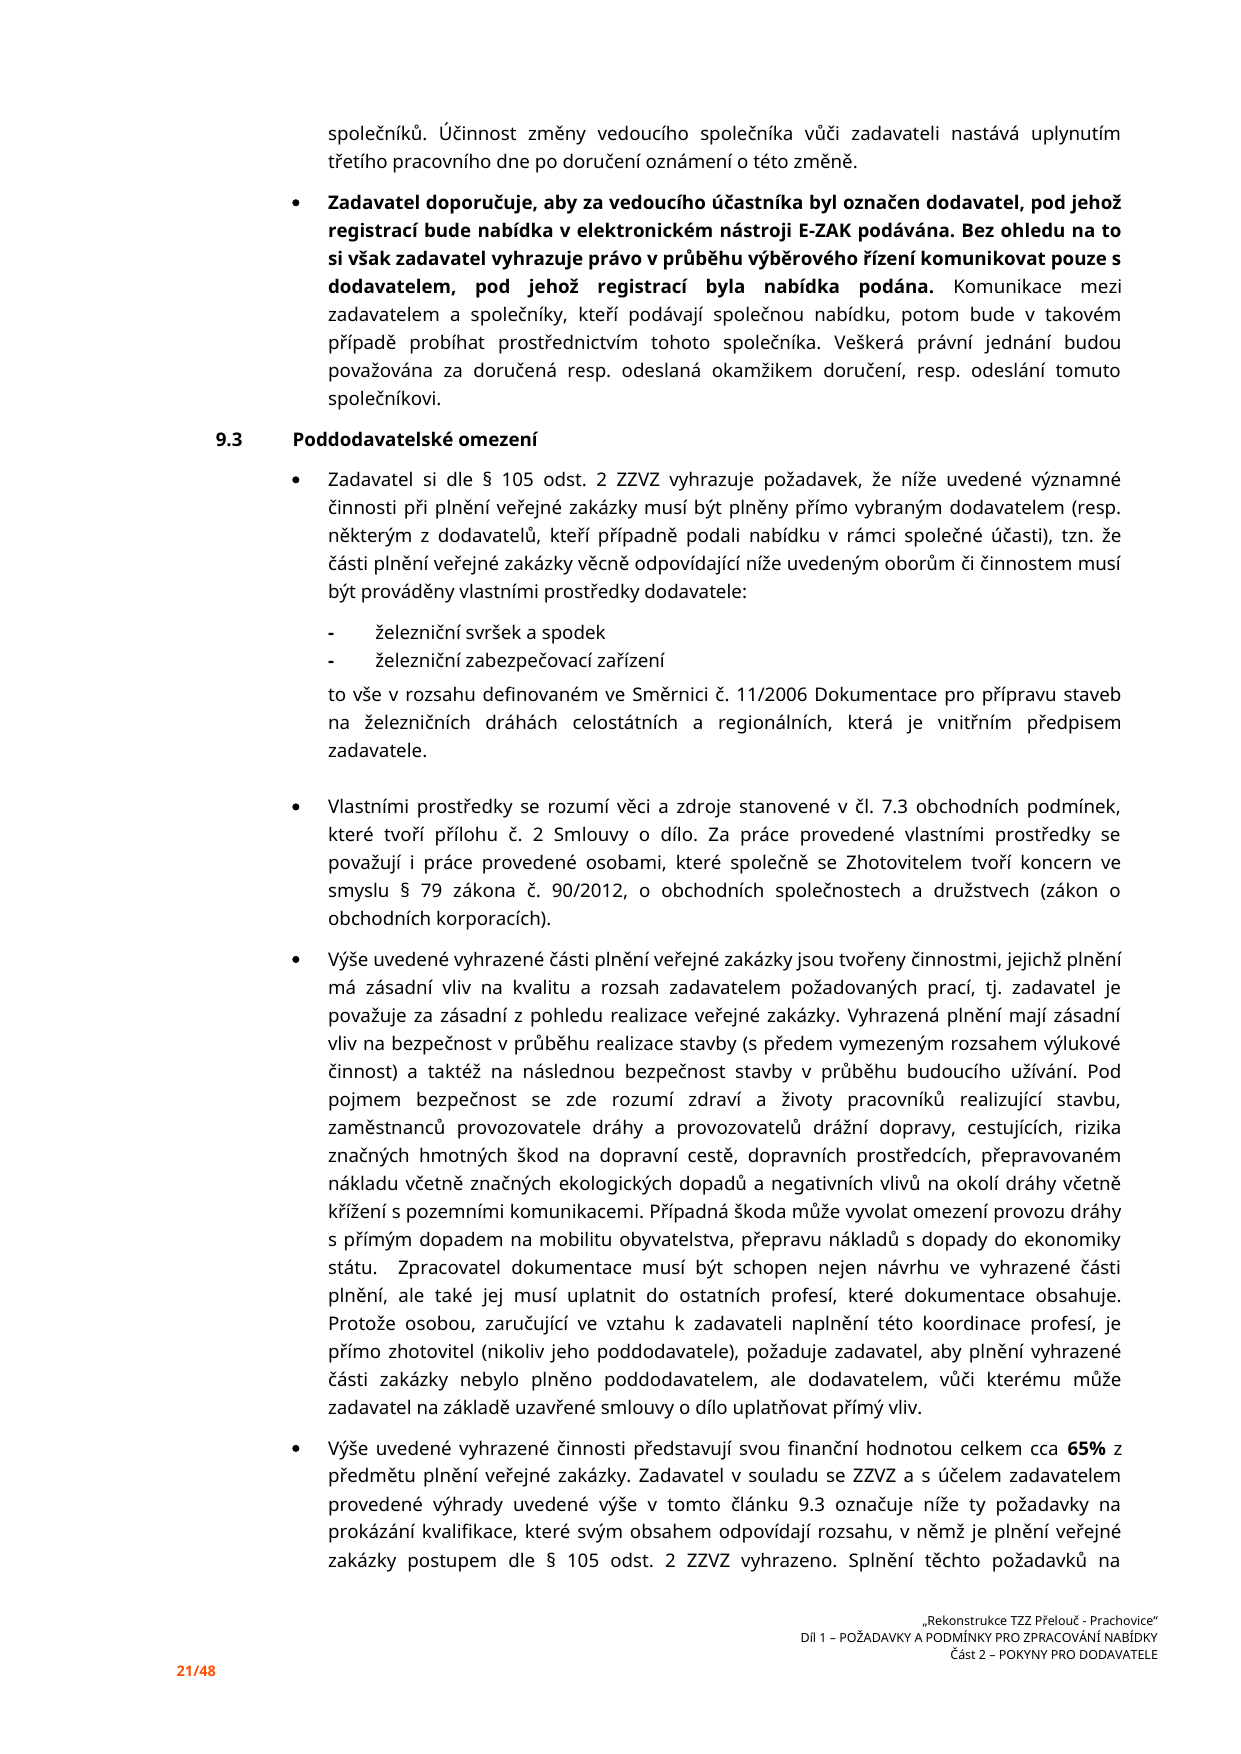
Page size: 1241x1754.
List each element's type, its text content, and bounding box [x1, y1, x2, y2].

text železniční svršek a spodek [328, 619, 1122, 644]
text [292, 1435, 1122, 1572]
text Zadavatel doporučuje, aby za vedoucího účastníka byl označen dodavatel, pod jehož registrací bude nabídka v elektronickém nástroji E-ZAK podávána. Bez ohledu na to si však zadavatel vyhrazuje právo v průběhu výběrového řízení komunikovat pouze s dodavatelem, pod jehož registrací byla nabídka podána. Komunikace mezi zadavatelem a společníky, kteří podávají společnou nabídku, potom bude v takovém případě probíhat prostřednictvím tohoto společníka. Veškerá právní jednání budou považována za doručená resp. odeslaná okamžikem doručení, resp. odeslání tomuto společníkovi. [292, 189, 1122, 411]
text Poddodavatelské omezení [216, 426, 1122, 451]
text to vše v rozsahu definovaném ve Směrnici č. 11/2006 Dokumentace pro přípravu staveb na železničních dráhách celostátních a regionálních, která je vnitřním předpisem zadavatele. [328, 681, 1122, 763]
text Výše uvedené vyhrazené části plnění veřejné zakázky jsou tvořeny činnostmi, jejichž plnění má zásadní vliv na kvalitu a rozsah zadavatelem požadovaných prací, tj. zadavatel je považuje za zásadní z pohledu realizace veřejné zakázky. Vyhrazená plnění mají zásadní vliv na bezpečnost v průběhu realizace stavby (s předem vymezeným rozsahem výlukové činnost) a taktéž na následnou bezpečnost stavby v průběhu budoucího užívání. Pod pojmem bezpečnost se zde rozumí zdraví a životy pracovníků realizující stavbu, zaměstnanců provozovatele dráhy a provozovatelů drážní dopravy, cestujících, rizika značných hmotných škod na dopravní cestě, dopravních prostředcích, přepravovaném nákladu včetně značných ekologických dopadů a negativních vlivů na okolí dráhy včetně křížení s pozemními komunikacemi. Případná škoda může vyvolat omezení provozu dráhy s přímým dopadem na mobilitu obyvatelstva, přepravu nákladů s dopady do ekonomiky státu. Zpracovatel dokumentace musí být schopen nejen návrhu ve vyhrazené části plnění, ale také jej musí uplatnit do ostatních profesí, které dokumentace obsahuje. Protože osobou, zaručující ve vztahu k zadavateli naplnění této koordinace profesí, je přímo zhotovitel (nikoliv jeho poddodavatele), požaduje zadavatel, aby plnění vyhrazené části zakázky nebylo plněno poddodavatelem, ale dodavatelem, vůči kterému může zadavatel na základě uzavřené smlouvy o dílo uplatňovat přímý vliv. [292, 946, 1122, 1420]
text Zadavatel si dle § 105 odst. 2 ZZVZ vyhrazuje požadavek, že níže uvedené významné činnosti při plnění veřejné zakázky musí být plněny přímo vybraným dodavatelem (resp. některým z dodavatelů, kteří případně podali nabídku v rámci společné účasti), tzn. že části plnění veřejné zakázky věcně odpovídající níže uvedeným oborům či činnostem musí být prováděny vlastními prostředky dodavatele: [292, 466, 1122, 604]
text železniční zabezpečovací zařízení [328, 647, 1122, 672]
text Vlastními prostředky se rozumí věci a zdroje stanovené v čl. 7.3 obchodních podmínek, které tvoří přílohu č. 2 Smlouvy o dílo. Za práce provedené vlastními prostředky se považují i práce provedené osobami, které společně se Zhotovitelem tvoří koncern ve smyslu § 79 zákona č. 90/2012, o obchodních společnostech a družstvech (zákon o obchodních korporacích). [292, 793, 1122, 931]
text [292, 121, 1122, 174]
